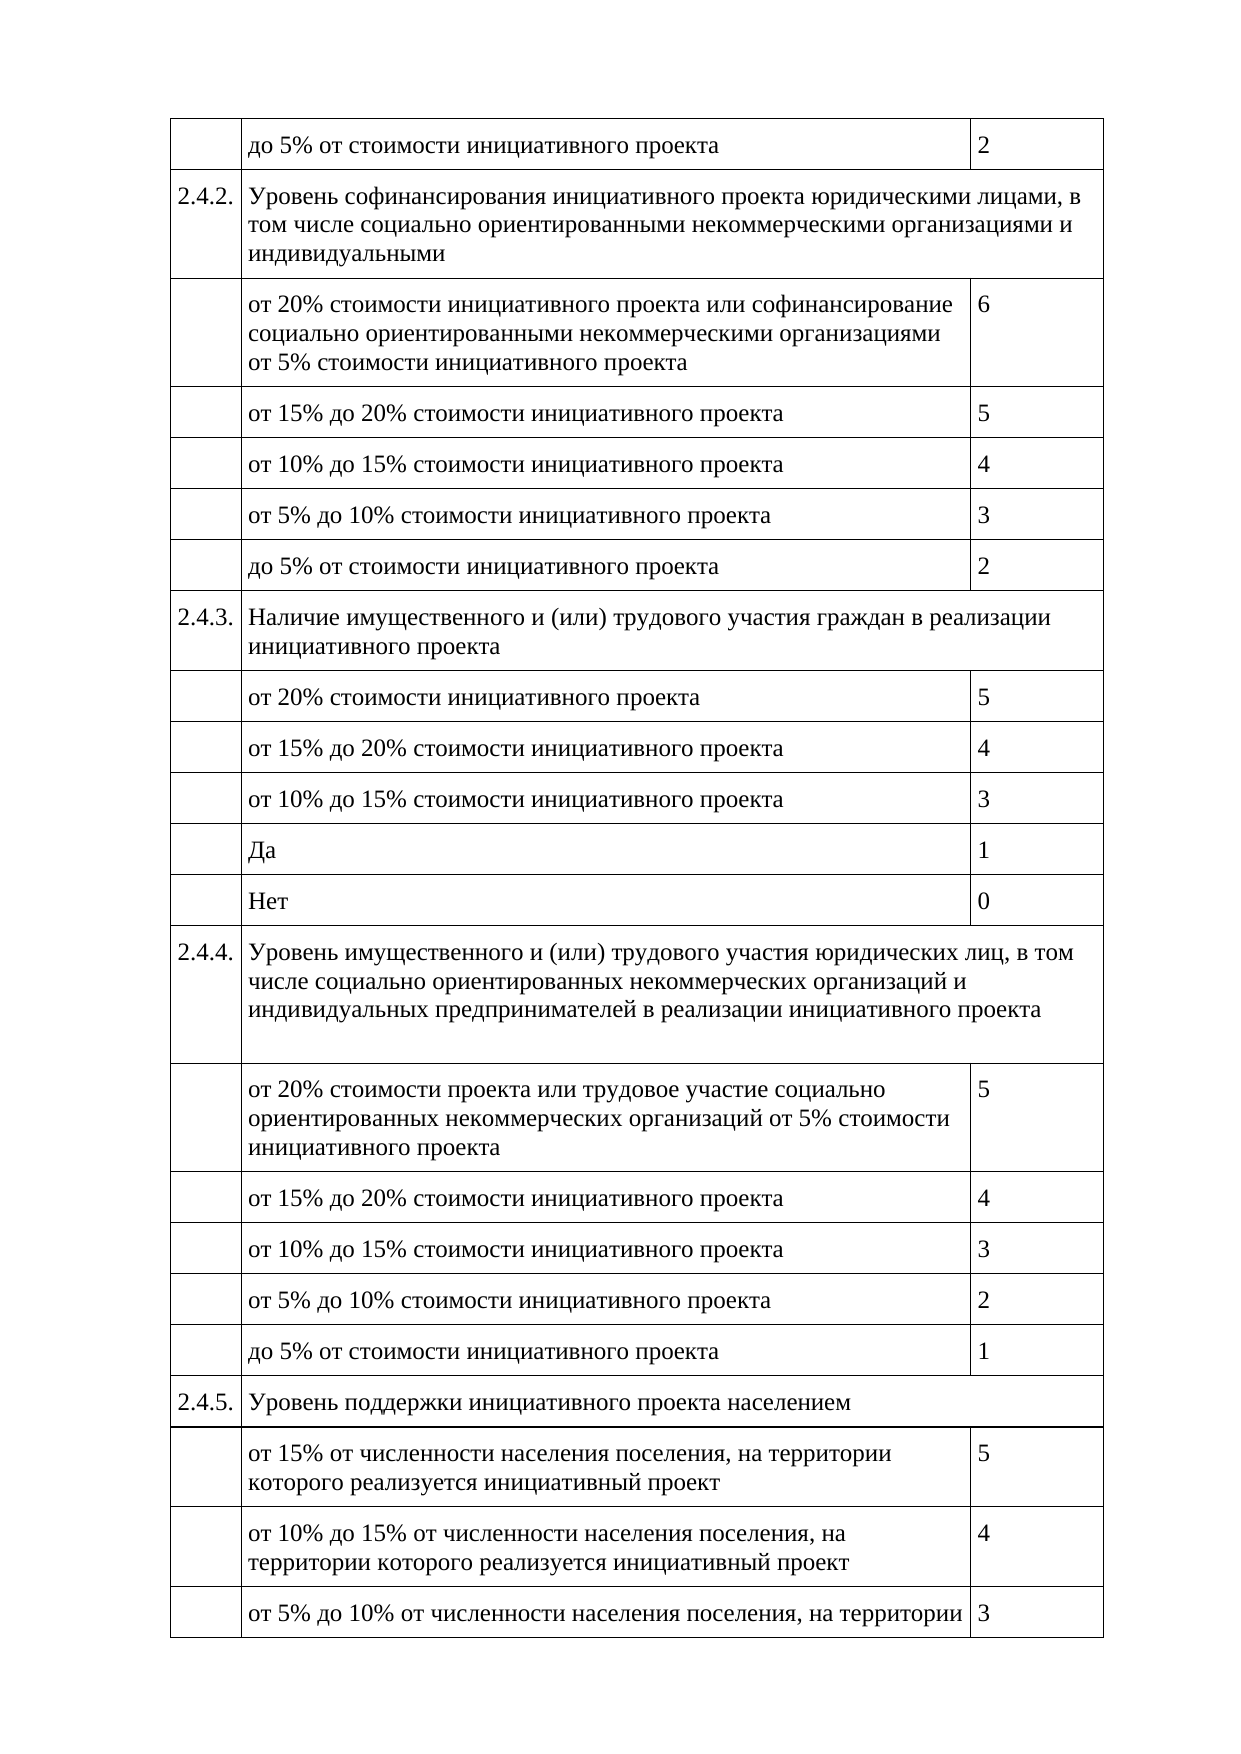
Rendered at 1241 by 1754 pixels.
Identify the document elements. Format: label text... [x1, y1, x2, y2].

table_cell [171, 1223, 241, 1273]
table_cell от 15% от численности населения поселения, на территории которого реализуется инициативный проект [242, 1428, 970, 1506]
table_cell 3 [971, 489, 1103, 539]
table_cell от 10% до 15% стоимости инициативного проекта [242, 438, 970, 488]
table_cell Уровень софинансирования инициативного проекта юридическими лицами, в том числе социально ориентированными некоммерческими организациями и индивидуальными [242, 170, 1103, 278]
table_cell [171, 824, 241, 874]
table_cell 5 [971, 671, 1103, 721]
table_cell 5 [971, 387, 1103, 437]
table_cell [171, 722, 241, 772]
table_cell от 20% стоимости проекта или трудовое участие социально ориентированных некоммерческих организаций от 5% стоимости инициативного проекта [242, 1064, 970, 1171]
table_cell до 5% от стоимости инициативного проекта [242, 540, 970, 590]
table_cell от 5% до 10% стоимости инициативного проекта [242, 1274, 970, 1324]
table_cell 3 [971, 1223, 1103, 1273]
table_cell Наличие имущественного и (или) трудового участия граждан в реализации инициативного проекта [242, 591, 1103, 670]
table_cell от 10% до 15% стоимости инициативного проекта [242, 1223, 970, 1273]
table_cell до 5% от стоимости инициативного проекта [242, 119, 970, 169]
table_cell [171, 875, 241, 925]
table_cell от 5% до 10% стоимости инициативного проекта [242, 489, 970, 539]
table_cell 4 [971, 722, 1103, 772]
table_cell [171, 773, 241, 823]
table_cell [171, 540, 241, 590]
table_cell 2.4.5. [171, 1376, 241, 1426]
table_cell 4 [971, 1507, 1103, 1586]
table_cell 1 [971, 824, 1103, 874]
table_cell от 10% до 15% стоимости инициативного проекта [242, 773, 970, 823]
table_cell 0 [971, 875, 1103, 925]
table_cell [171, 1587, 241, 1637]
table_cell [171, 279, 241, 386]
table_cell от 20% стоимости инициативного проекта или софинансирование социально ориентированными некоммерческими организациями от 5% стоимости инициативного проекта [242, 279, 970, 386]
table_cell от 15% до 20% стоимости инициативного проекта [242, 722, 970, 772]
table_cell 6 [971, 279, 1103, 386]
table_cell [171, 1064, 241, 1171]
table_cell 4 [971, 1172, 1103, 1222]
table_cell [171, 1428, 241, 1506]
table_cell [171, 438, 241, 488]
table_cell Уровень поддержки инициативного проекта населением [242, 1376, 1103, 1426]
table_cell 2.4.4. [171, 926, 241, 1063]
table_cell до 5% от стоимости инициативного проекта [242, 1325, 970, 1375]
table_cell [171, 119, 241, 169]
table_cell от 15% до 20% стоимости инициативного проекта [242, 387, 970, 437]
table_cell от 20% стоимости инициативного проекта [242, 671, 970, 721]
table_cell 2 [971, 119, 1103, 169]
table_cell [171, 671, 241, 721]
table_cell [171, 387, 241, 437]
table_cell [171, 1325, 241, 1375]
table_cell [171, 1172, 241, 1222]
table_cell [171, 1274, 241, 1324]
table_cell 3 [971, 773, 1103, 823]
table_cell [171, 1507, 241, 1586]
table_cell Уровень имущественного и (или) трудового участия юридических лиц, в том числе социально ориентированных некоммерческих организаций и индивидуальных предпринимателей в реализации инициативного проекта [242, 926, 1103, 1063]
table_cell 2.4.2. [171, 170, 241, 278]
table_cell 2 [971, 1274, 1103, 1324]
table_cell 1 [971, 1325, 1103, 1375]
table_cell 5 [971, 1428, 1103, 1506]
table_cell [171, 489, 241, 539]
table_cell 3 [971, 1587, 1103, 1637]
table_cell Да [242, 824, 970, 874]
table_cell от 10% до 15% от численности населения поселения, на территории которого реализуется инициативный проект [242, 1507, 970, 1586]
table_cell от 15% до 20% стоимости инициативного проекта [242, 1172, 970, 1222]
table_cell 2 [971, 540, 1103, 590]
table_cell 4 [971, 438, 1103, 488]
table_cell Нет [242, 875, 970, 925]
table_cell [242, 1587, 970, 1637]
table_cell 5 [971, 1064, 1103, 1171]
table_cell 2.4.3. [171, 591, 241, 670]
